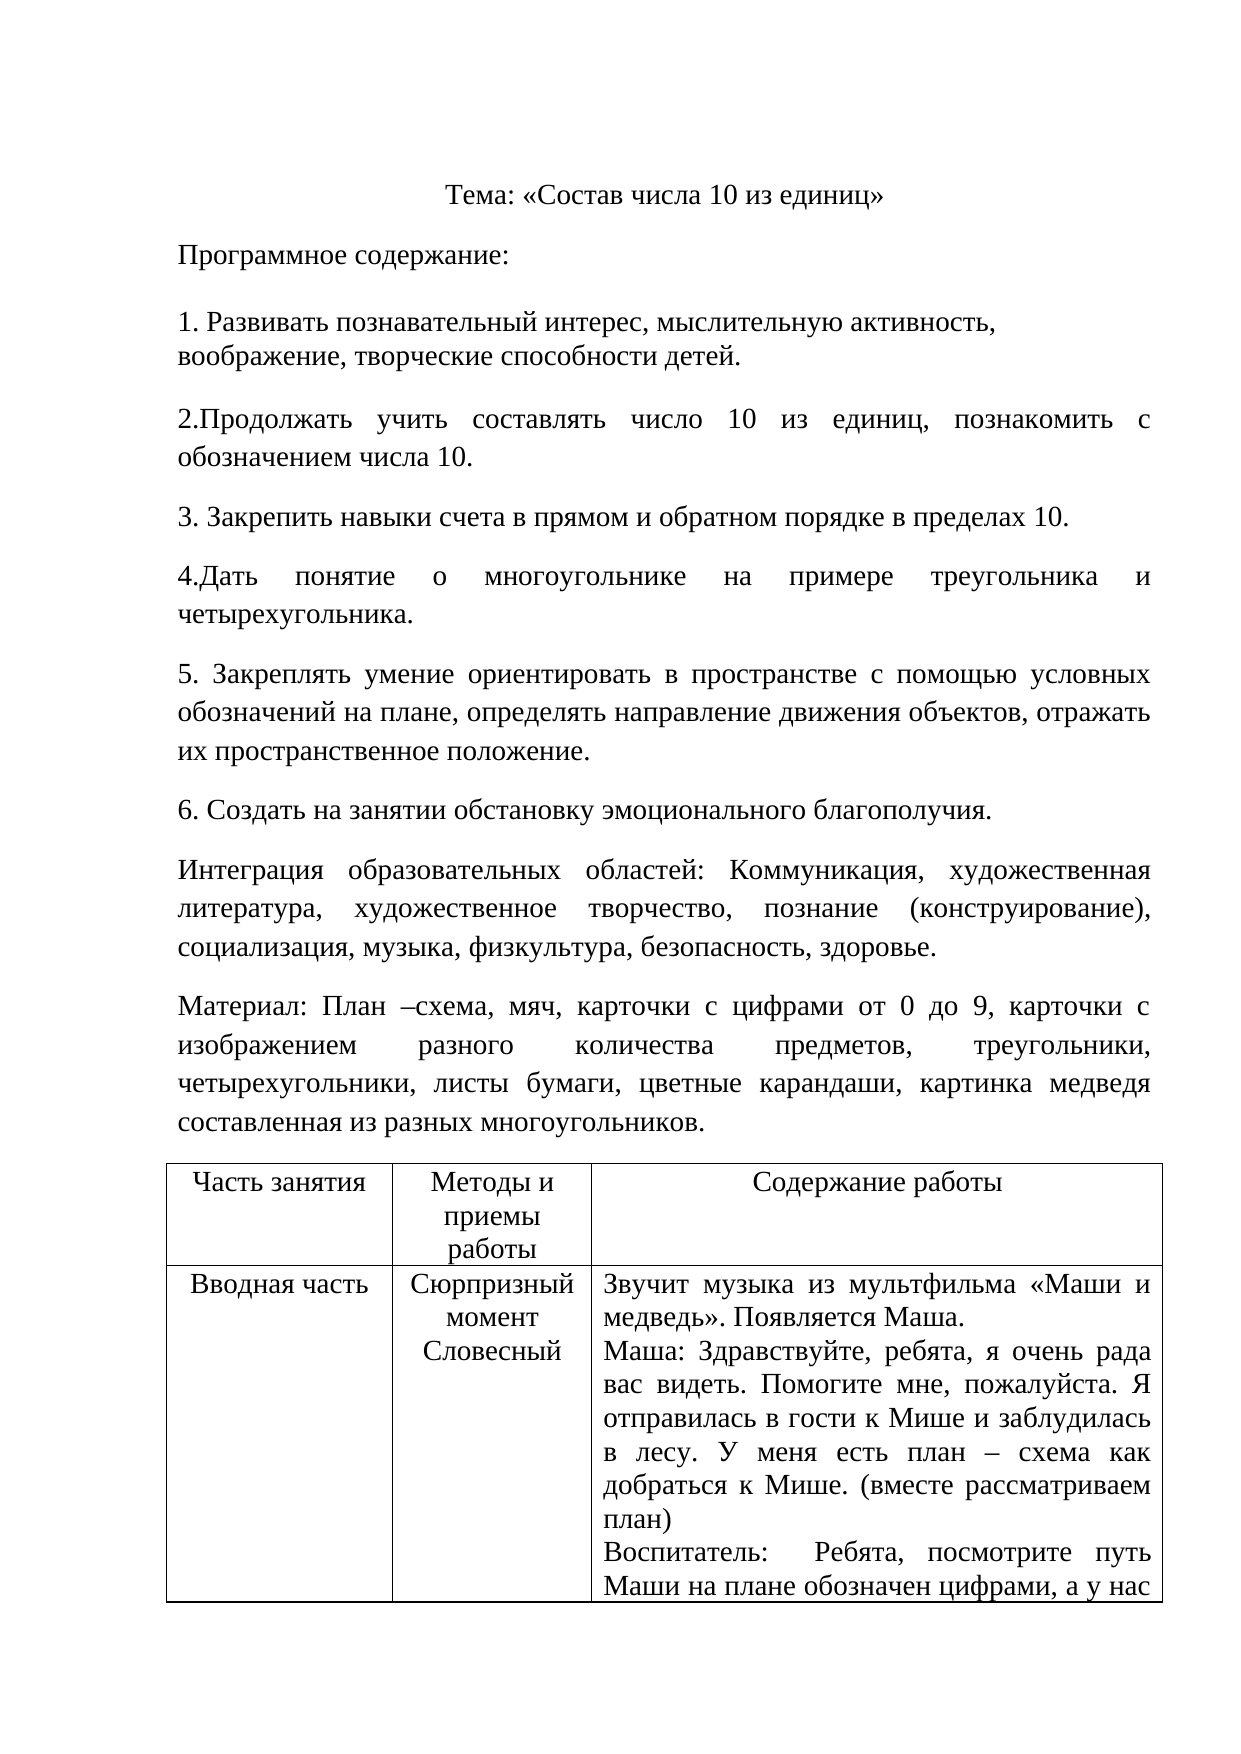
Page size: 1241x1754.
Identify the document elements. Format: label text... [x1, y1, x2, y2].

table_header Содержание работы [592, 1164, 1162, 1265]
text Тема: «Состав числа 10 из единиц» [177, 177, 1152, 211]
text Программное содержание: [177, 237, 1152, 270]
text 2.Продолжать учить составлять число 10 из единиц, познакомить с обозначением числа 10. [177, 401, 1152, 473]
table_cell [393, 1266, 591, 1601]
text Интеграция образовательных областей: Коммуникация, художественная литература, художественное творчество, познание (конструирование), социализация, музыка, физкультура, безопасность, здоровье. [177, 852, 1152, 962]
text 3. Закрепить навыки счета в прямом и обратном порядке в пределах 10. [177, 499, 1152, 532]
text 5. Закреплять умение ориентировать в пространстве с помощью условных обозначений на плане, определять направление движения объектов, отражать их пространственное положение. [177, 656, 1152, 767]
table_cell Вводная часть [167, 1266, 392, 1601]
table_header Методы и приемы работы [393, 1164, 591, 1265]
table_header Часть занятия [167, 1164, 392, 1265]
text 1. Развивать познавательный интерес, мыслительную активность, воображение, творческие способности детей. [177, 304, 1152, 372]
text Материал: План –схема, мяч, карточки с цифрами от 0 до 9, карточки с изображением разного количества предметов, треугольники, четырехугольники, листы бумаги, цветные карандаши, картинка медведя составленная из разных многоугольников. [177, 988, 1152, 1137]
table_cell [592, 1266, 1162, 1601]
text 6. Создать на занятии обстановку эмоционального благополучия. [177, 792, 1152, 826]
text 4.Дать понятие о многоугольнике на примере треугольника и четырехугольника. [177, 558, 1152, 630]
